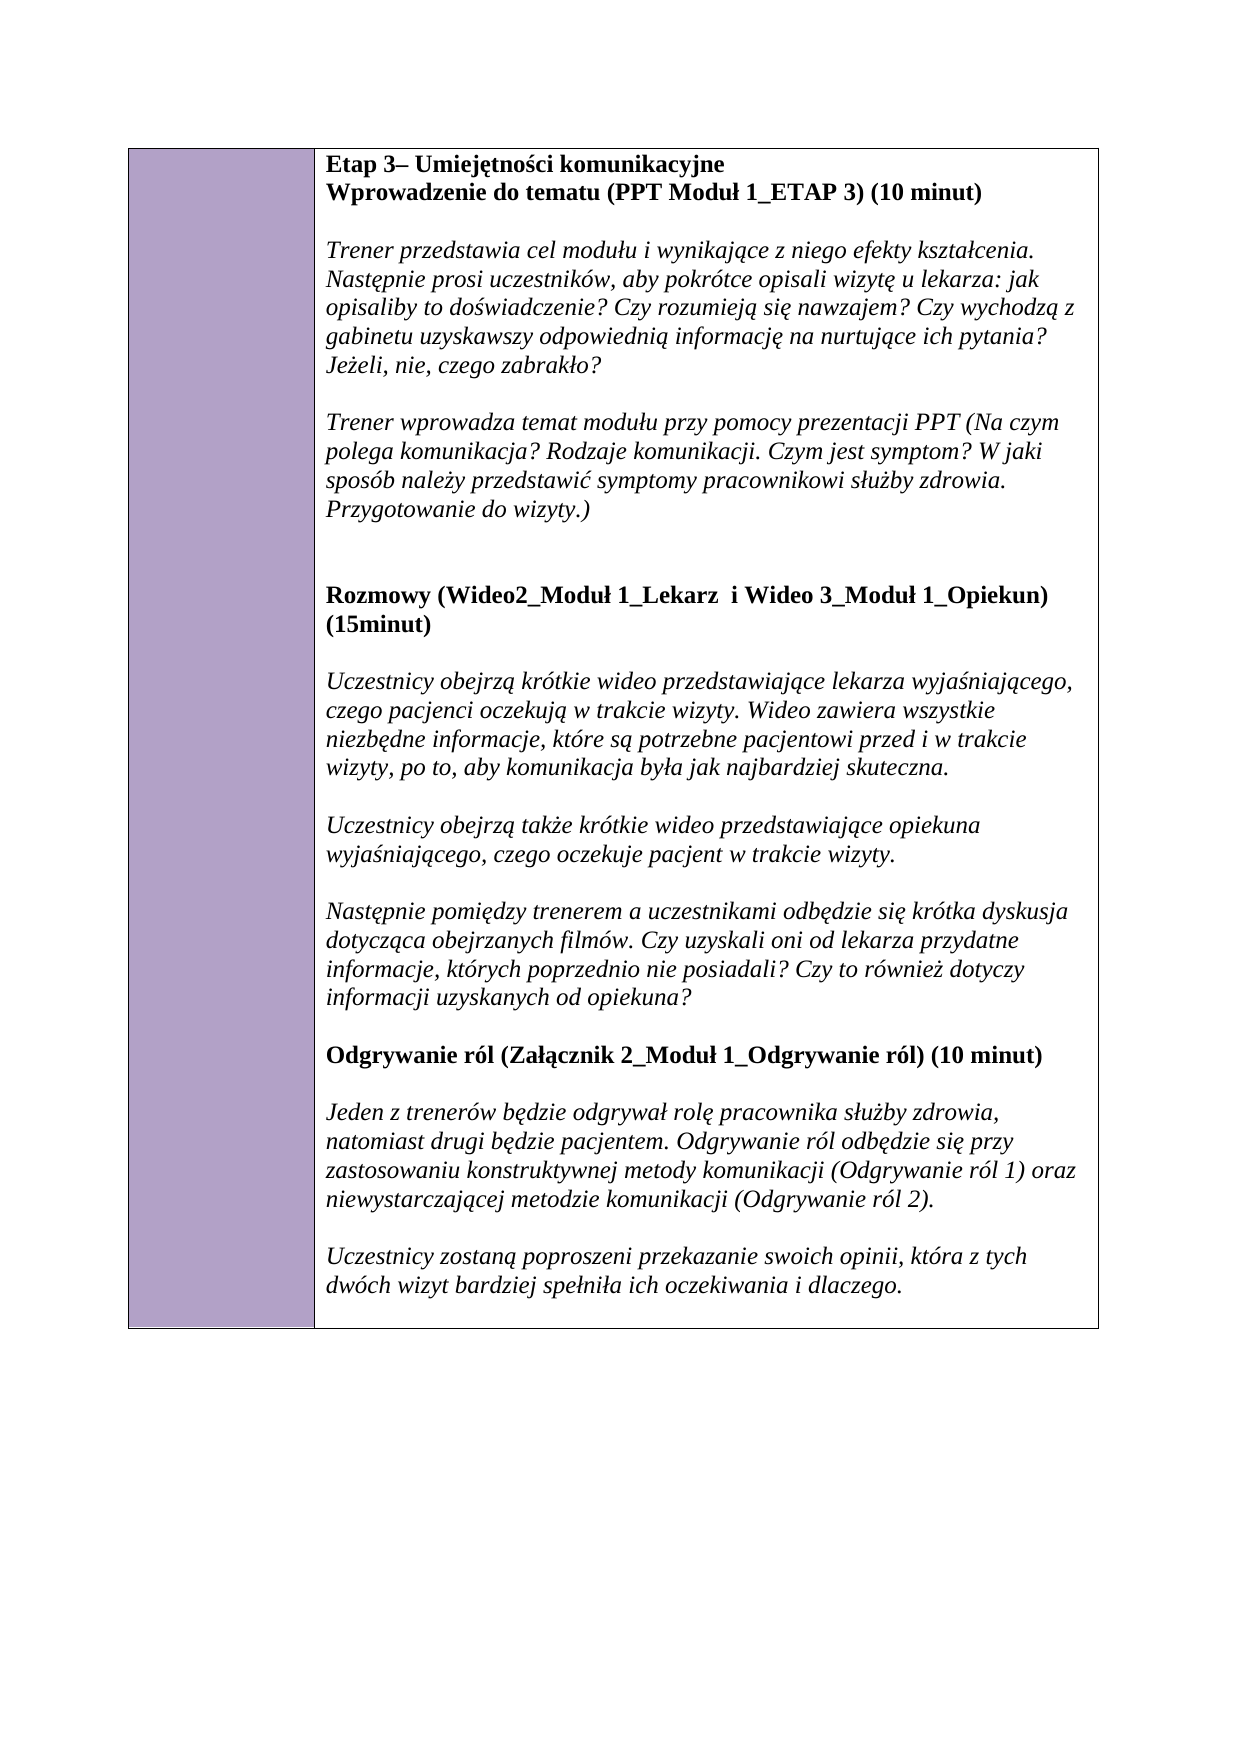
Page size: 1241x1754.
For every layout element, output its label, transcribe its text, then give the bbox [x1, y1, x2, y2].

table_cell [129, 149, 314, 1327]
table_cell Etap 3– Umiejętności komunikacyjne Wprowadzenie do tematu (PPT Moduł 1_ETAP 3) (10 minut) Trener przedstawia cel modułu i wynikające z niego efekty kształcenia. Następnie prosi uczestników, aby pokrótce opisali wizytę u lekarza: jak opisaliby to doświadczenie? Czy rozumieją się nawzajem? Czy wychodzą z gabinetu uzyskawszy odpowiednią informację na nurtujące ich pytania? Jeżeli, nie, czego zabrakło? Trener wprowadza temat modułu przy pomocy prezentacji PPT (Na czym polega komunikacja? Rodzaje komunikacji. Czym jest symptom? W jaki sposób należy przedstawić symptomy pracownikowi służby zdrowia. Przygotowanie do wizyty.) Rozmowy (Wideo2_Moduł 1_Lekarz i Wideo 3_Moduł 1_Opiekun) (15minut) Uczestnicy obejrzą krótkie wideo przedstawiające lekarza wyjaśniającego, czego pacjenci oczekują w trakcie wizyty. Wideo zawiera wszystkie niezbędne informacje, które są potrzebne pacjentowi przed i w trakcie wizyty, po to, aby komunikacja była jak najbardziej skuteczna. Uczestnicy obejrzą także krótkie wideo przedstawiające opiekuna wyjaśniającego, czego oczekuje pacjent w trakcie wizyty. Następnie pomiędzy trenerem a uczestnikami odbędzie się krótka dyskusja dotycząca obejrzanych filmów. Czy uzyskali oni od lekarza przydatne informacje, których poprzednio nie posiadali? Czy to również dotyczy informacji uzyskanych od opiekuna? Odgrywanie ról (Załącznik 2_Moduł 1_Odgrywanie ról) (10 minut) Jeden z trenerów będzie odgrywał rolę pracownika służby zdrowia, natomiast drugi będzie pacjentem. Odgrywanie ról odbędzie się przy zastosowaniu konstruktywnej metody komunikacji (Odgrywanie ról 1) oraz niewystarczającej metodzie komunikacji (Odgrywanie ról 2). Uczestnicy zostaną poproszeni przekazanie swoich opinii, która z tych dwóch wizyt bardziej spełniła ich oczekiwania i dlaczego. [315, 149, 1098, 1327]
